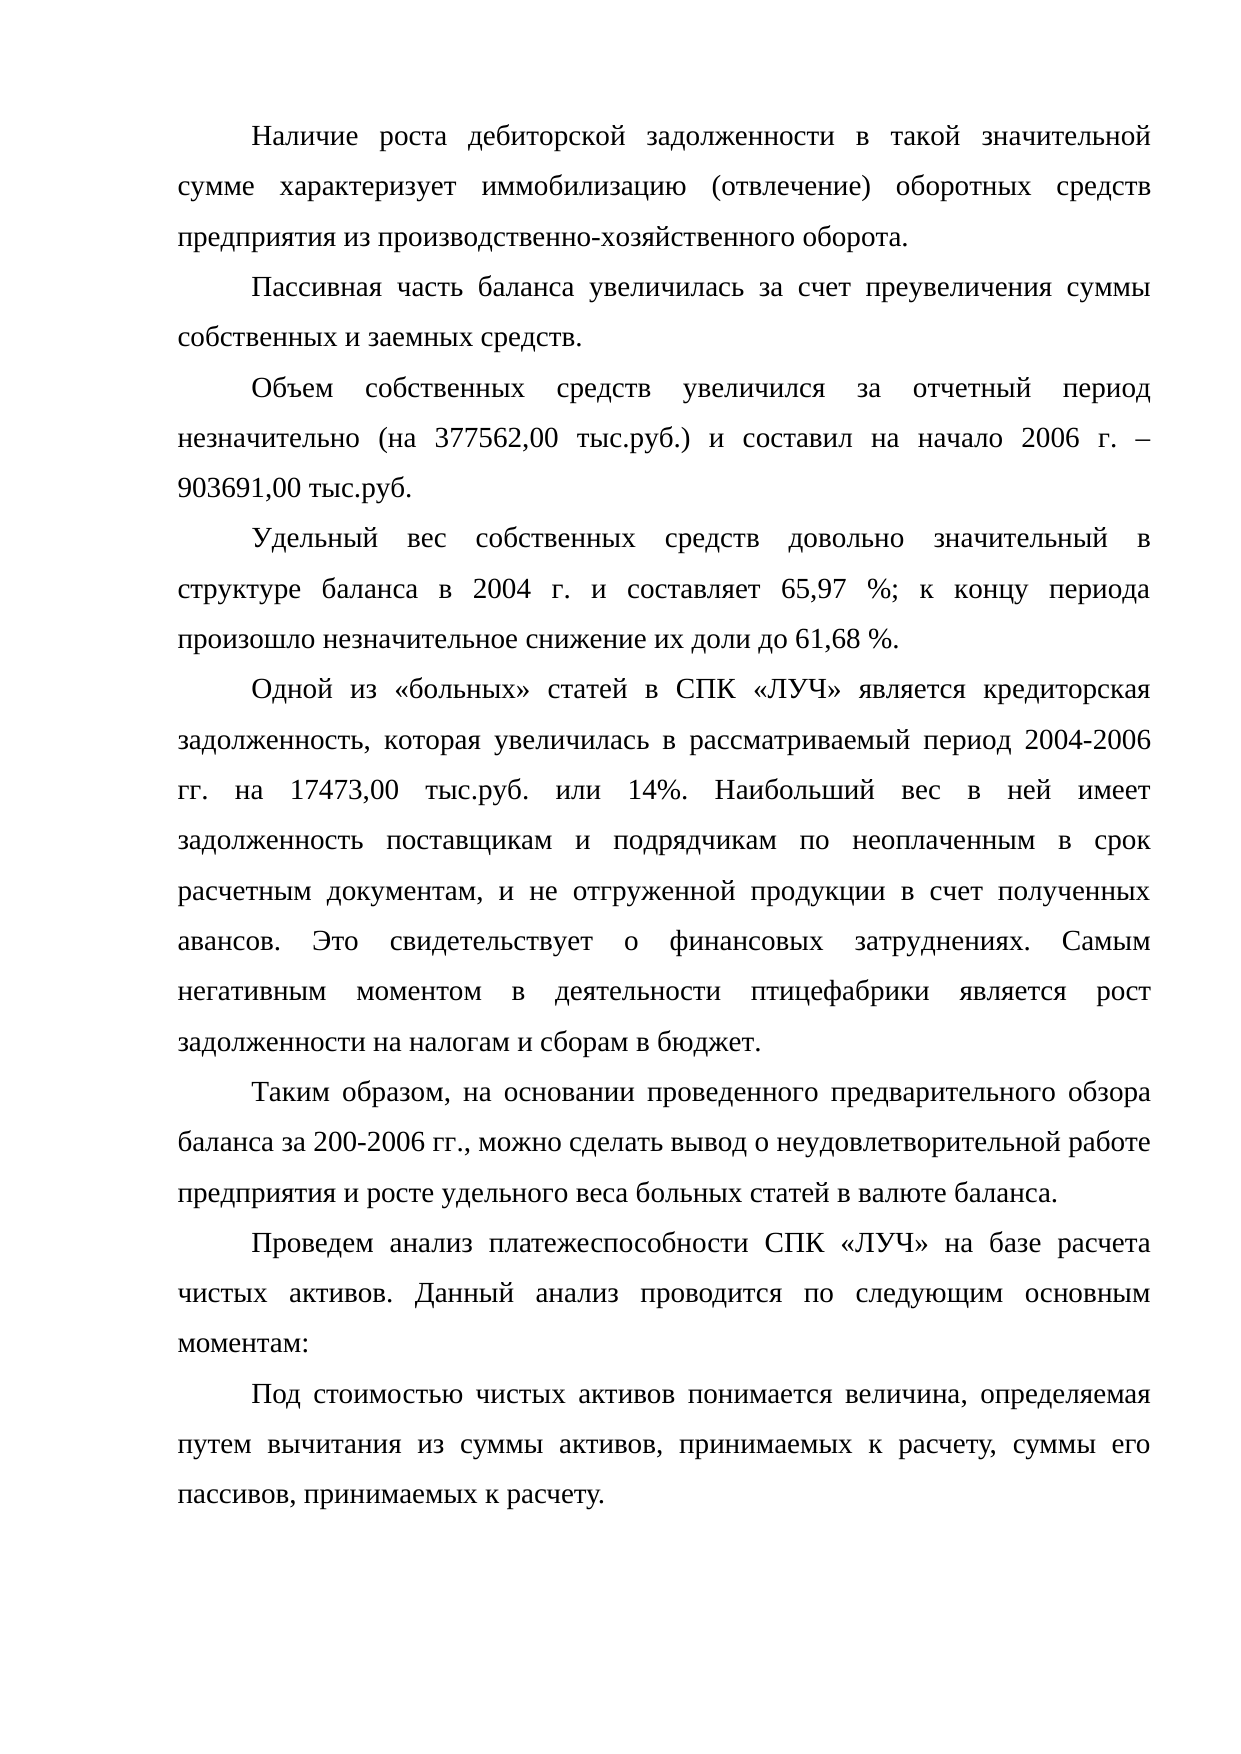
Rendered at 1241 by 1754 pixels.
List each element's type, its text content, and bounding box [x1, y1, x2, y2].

text Проведем анализ платежеспособности СПК «ЛУЧ» на базе расчета чистых активов. Данный анализ проводится по следующим основным моментам: [177, 1225, 1152, 1359]
text Объем собственных средств увеличился за отчетный период незначительно (на 377562,00 тыс.руб.) и составил на начало 2006 г. – 903691,00 тыс.руб. [177, 370, 1152, 504]
text Удельный вес собственных средств довольно значительный в структуре баланса в 2004 г. и составляет 65,97 %; к концу периода произошло незначительное снижение их доли до 61,68 %. [177, 521, 1152, 655]
text Под стоимостью чистых активов понимается величина, определяемая путем вычитания из суммы активов, принимаемых к расчету, суммы его пассивов, принимаемых к расчету. [177, 1376, 1152, 1510]
text Наличие роста дебиторской задолженности в такой значительной сумме характеризует иммобилизацию (отвлечение) оборотных средств предприятия из производственно-хозяйственного оборота. [177, 118, 1152, 252]
text Таким образом, на основании проведенного предварительного обзора баланса за 200-2006 гг., можно сделать вывод о неудовлетворительной работе предприятия и росте удельного веса больных статей в валюте баланса. [177, 1074, 1152, 1208]
text Пассивная часть баланса увеличилась за счет преувеличения суммы собственных и заемных средств. [177, 269, 1152, 353]
text Одной из «больных» статей в СПК «ЛУЧ» является кредиторская задолженность, которая увеличилась в рассматриваемый период 2004-2006 гг. на 17473,00 тыс.руб. или 14%. Наибольший вес в ней имеет задолженность поставщикам и подрядчикам по неоплаченным в срок расчетным документам, и не отгруженной продукции в счет полученных авансов. Это свидетельствует о финансовых затруднениях. Самым негативным моментом в деятельности птицефабрики является рост задолженности на налогам и сборам в бюджет. [177, 672, 1152, 1057]
